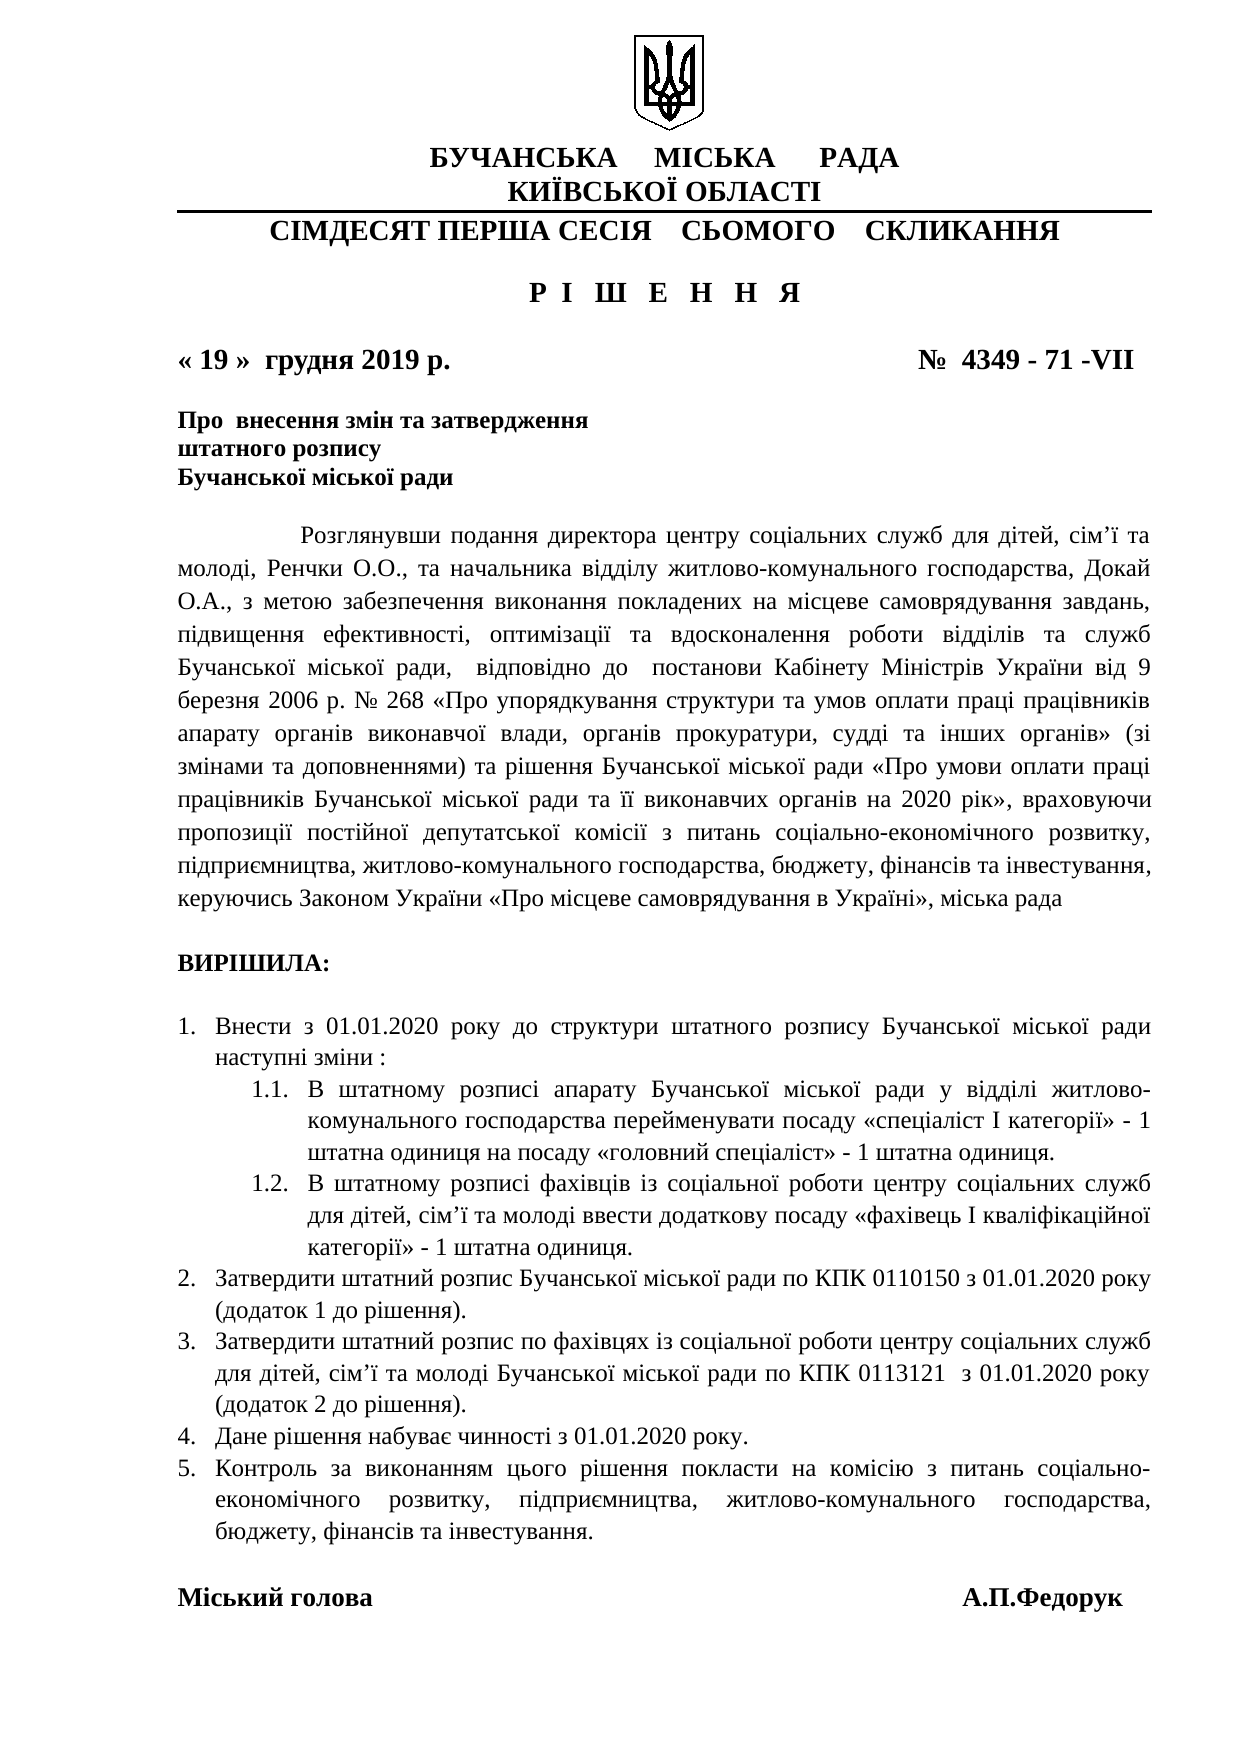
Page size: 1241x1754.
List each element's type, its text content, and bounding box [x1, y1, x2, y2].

text ВИРІШИЛА: [177, 948, 1152, 976]
list Контроль за виконанням цього рішення покласти на комісію з питань соціально-економічного розвитку, підприємництва, житлово-комунального господарства, бюджету, фінансів та інвестування. [177, 1453, 1152, 1544]
list Внести з 01.01.2020 року до структури штатного розпису Бучанської міської ради наступні зміни : [177, 1011, 1152, 1071]
subtitle ПРОЕКТ [177, 29, 1152, 141]
text штатного розпису [177, 433, 1152, 462]
text Про внесення змін та затвердження [177, 405, 1152, 433]
subtitle « 19 » грудня 2019 р. № 4349 - 71 -VІІ [177, 342, 1152, 376]
list Затвердити штатний розпис по фахівцях із соціальної роботи центру соціальних служб для дітей, сім’ї та молоді Бучанської міської ради по КПК 0113121 з 01.01.2020 року (додаток 2 до рішення). [177, 1326, 1152, 1418]
list В штатному розписі фахівців із соціальної роботи центру соціальних служб для дітей, сім’ї та молоді ввести додаткову посаду «фахівець І кваліфікаційної категорії» - 1 штатна одиниця. [251, 1168, 1152, 1260]
list Дане рішення набуває чинності з 01.01.2020 року. [177, 1421, 1152, 1450]
text Міський голова А.П.Федорук [177, 1581, 1152, 1613]
text Розглянувши подання директора центру соціальних служб для дітей, сім’ї та молоді, Ренчки О.О., та начальника відділу житлово-комунального господарства, Докай О.А., з метою забезпечення виконання покладених на місцеве самоврядування завдань, підвищення ефективності, оптимізації та вдосконалення роботи відділів та служб Бучанської міської ради, відповідно до постанови Кабінету Міністрів України від 9 березня 2006 р. № 268 «Про упорядкування структури та умов оплати праці працівників апарату органів виконавчої влади, органів прокуратури, судді та інших органів» (зі змінами та доповненнями) та рішення Бучанської міської ради «Про умови оплати праці працівників Бучанської міської ради та її виконавчих органів на 2020 рік», враховуючи пропозиції постійної депутатської комісії з питань соціально-економічного розвитку, підприємництва, житлово-комунального господарства, бюджету, фінансів та інвестування, керуючись Законом України «Про місцеве самоврядування в Україні», міська рада [177, 520, 1152, 912]
subtitle Р І Ш Е Н Н Я [177, 275, 1152, 309]
list В штатному розписі апарату Бучанської міської ради у відділі житлово-комунального господарства перейменувати посаду «спеціаліст І категорії» - 1 штатна одиниця на посаду «головний спеціаліст» - 1 штатна одиниця. [251, 1074, 1152, 1166]
list Затвердити штатний розпис Бучанської міської ради по КПК 0110150 з 01.01.2020 року (додаток 1 до рішення). [177, 1263, 1152, 1323]
subtitle КИЇВСЬКОЇ ОБЛАСТІ [177, 174, 1152, 210]
text Бучанської міської ради [177, 462, 1152, 491]
text СІМДЕСЯТ ПЕРША СЕСІЯ СЬОМОГО СКЛИКАННЯ [177, 213, 1152, 246]
text БУЧАНСЬКА МІСЬКА РАДА [177, 141, 1152, 174]
